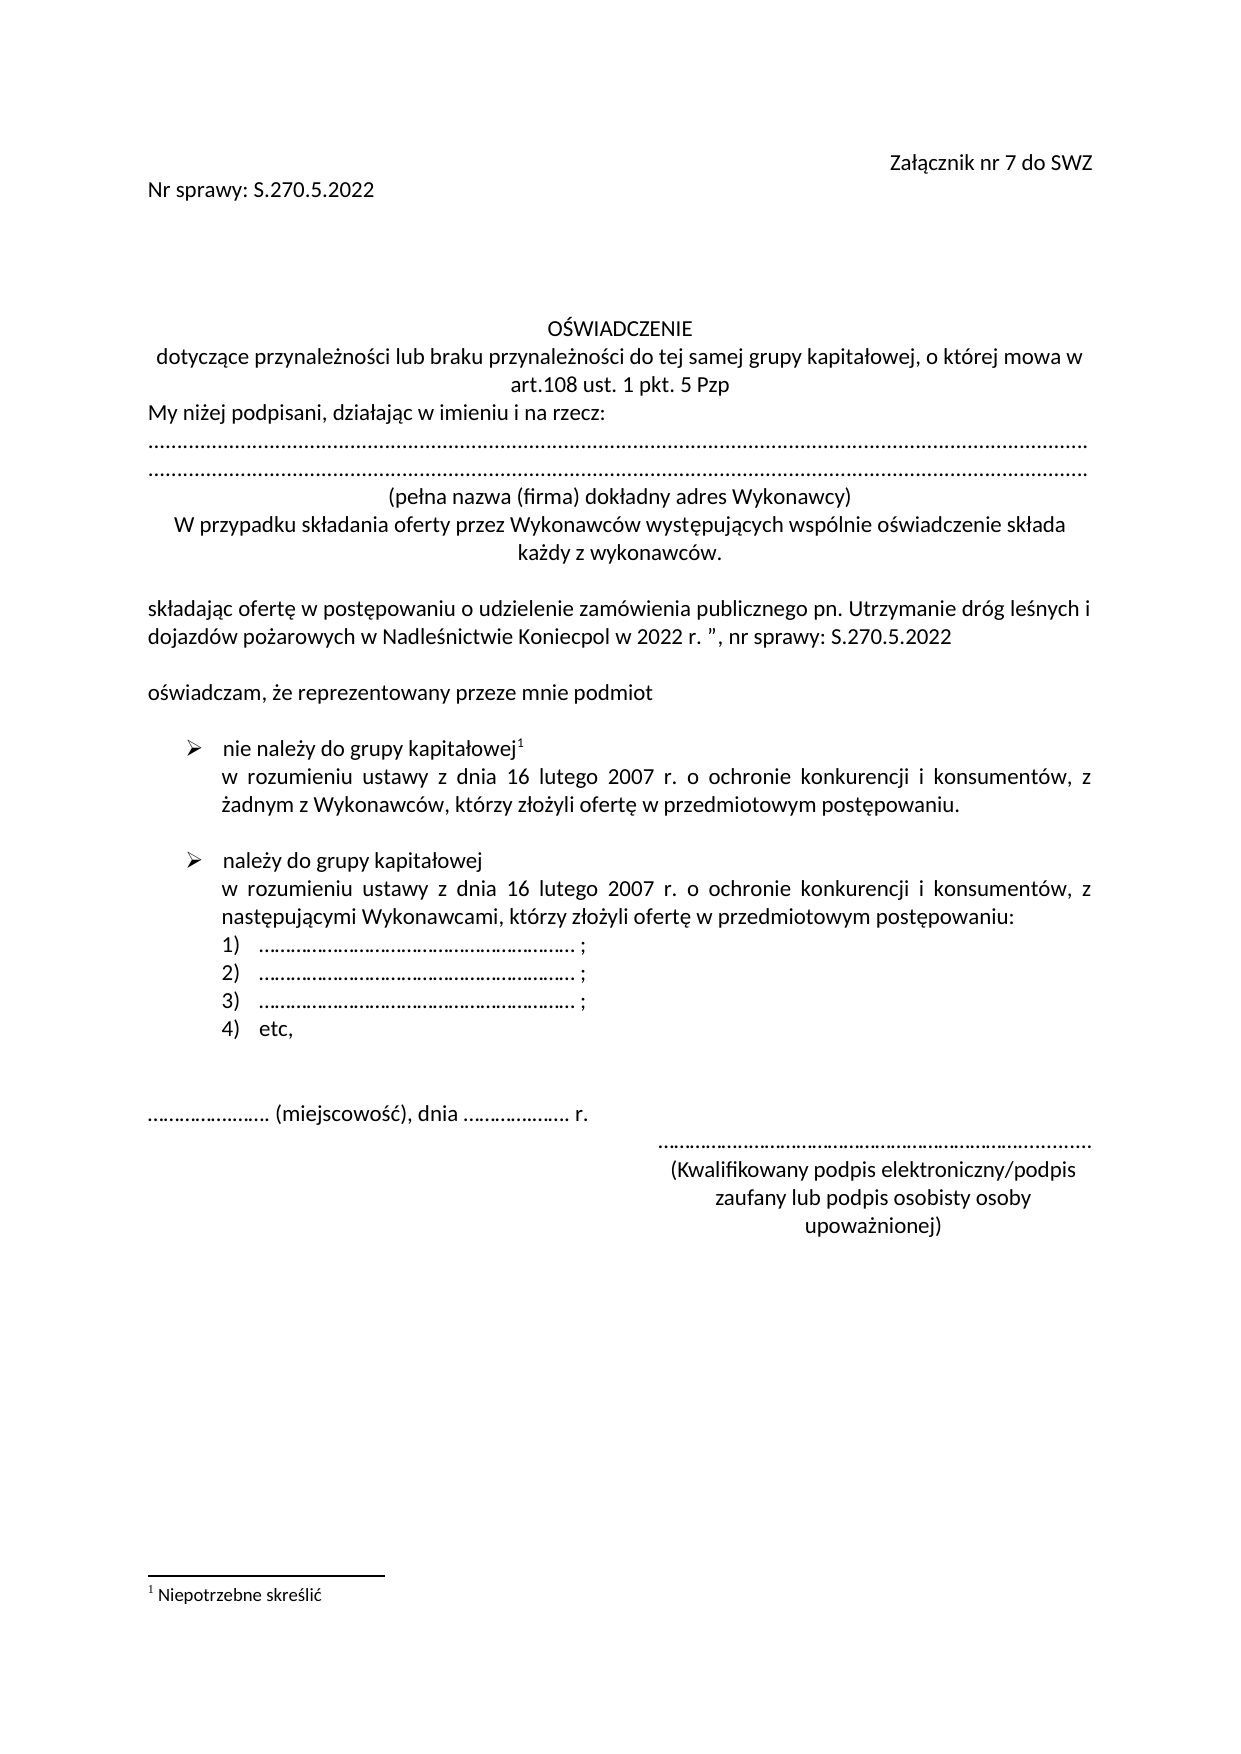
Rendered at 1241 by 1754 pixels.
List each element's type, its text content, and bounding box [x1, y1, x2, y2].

text ................................................................................................................................................................... [148, 454, 1093, 482]
text w rozumieniu ustawy z dnia 16 lutego 2007 r. o ochronie konkurencji i konsumentów, z następującymi Wykonawcami, którzy złożyli ofertę w przedmiotowym postępowaniu: [221, 874, 1093, 931]
list nie należy do grupy kapitałowej [185, 734, 1093, 762]
text składając ofertę w postępowaniu o udzielenie zamówienia publicznego pn. Utrzymanie dróg leśnych i dojazdów pożarowych w Nadleśnictwie Koniecpol w 2022 r. ”, nr sprawy: S.270.5.2022 [148, 594, 1093, 650]
text Załącznik nr 7 do SWZ [148, 148, 1093, 176]
list …………………………………………………… ; [221, 931, 1093, 958]
text Nr sprawy: S.270.5.2022 [148, 176, 1093, 204]
text …………….……. (miejscowość), dnia ………….……. r. [148, 1099, 1093, 1127]
text oświadczam, że reprezentowany przeze mnie podmiot [148, 678, 1093, 706]
text OŚWIADCZENIE [148, 314, 1093, 342]
list etc, [221, 1014, 1093, 1043]
list należy do grupy kapitałowej [185, 846, 1093, 874]
list …………………………………………………… ; [221, 958, 1093, 987]
text ................................................................................................................................................................... [148, 426, 1093, 454]
list …………………………………………………… ; [221, 987, 1093, 1014]
text w rozumieniu ustawy z dnia 16 lutego 2007 r. o ochronie konkurencji i konsumentów, z żadnym z Wykonawców, którzy złożyli ofertę w przedmiotowym postępowaniu. [221, 762, 1093, 818]
text (Kwalifikowany podpis elektroniczny/podpis zaufany lub podpis osobisty osoby upoważnionej) [654, 1155, 1093, 1239]
text dotyczące przynależności lub braku przynależności do tej samej grupy kapitałowej, o której mowa w art.108 ust. 1 pkt. 5 Pzp [148, 342, 1093, 398]
text ……………..……………………………………………............. [654, 1127, 1093, 1155]
text My niżej podpisani, działając w imieniu i na rzecz: [148, 398, 1093, 426]
text (pełna nazwa (firma) dokładny adres Wykonawcy) W przypadku składania oferty przez Wykonawców występujących wspólnie oświadczenie składa każdy z wykonawców. [148, 482, 1093, 566]
